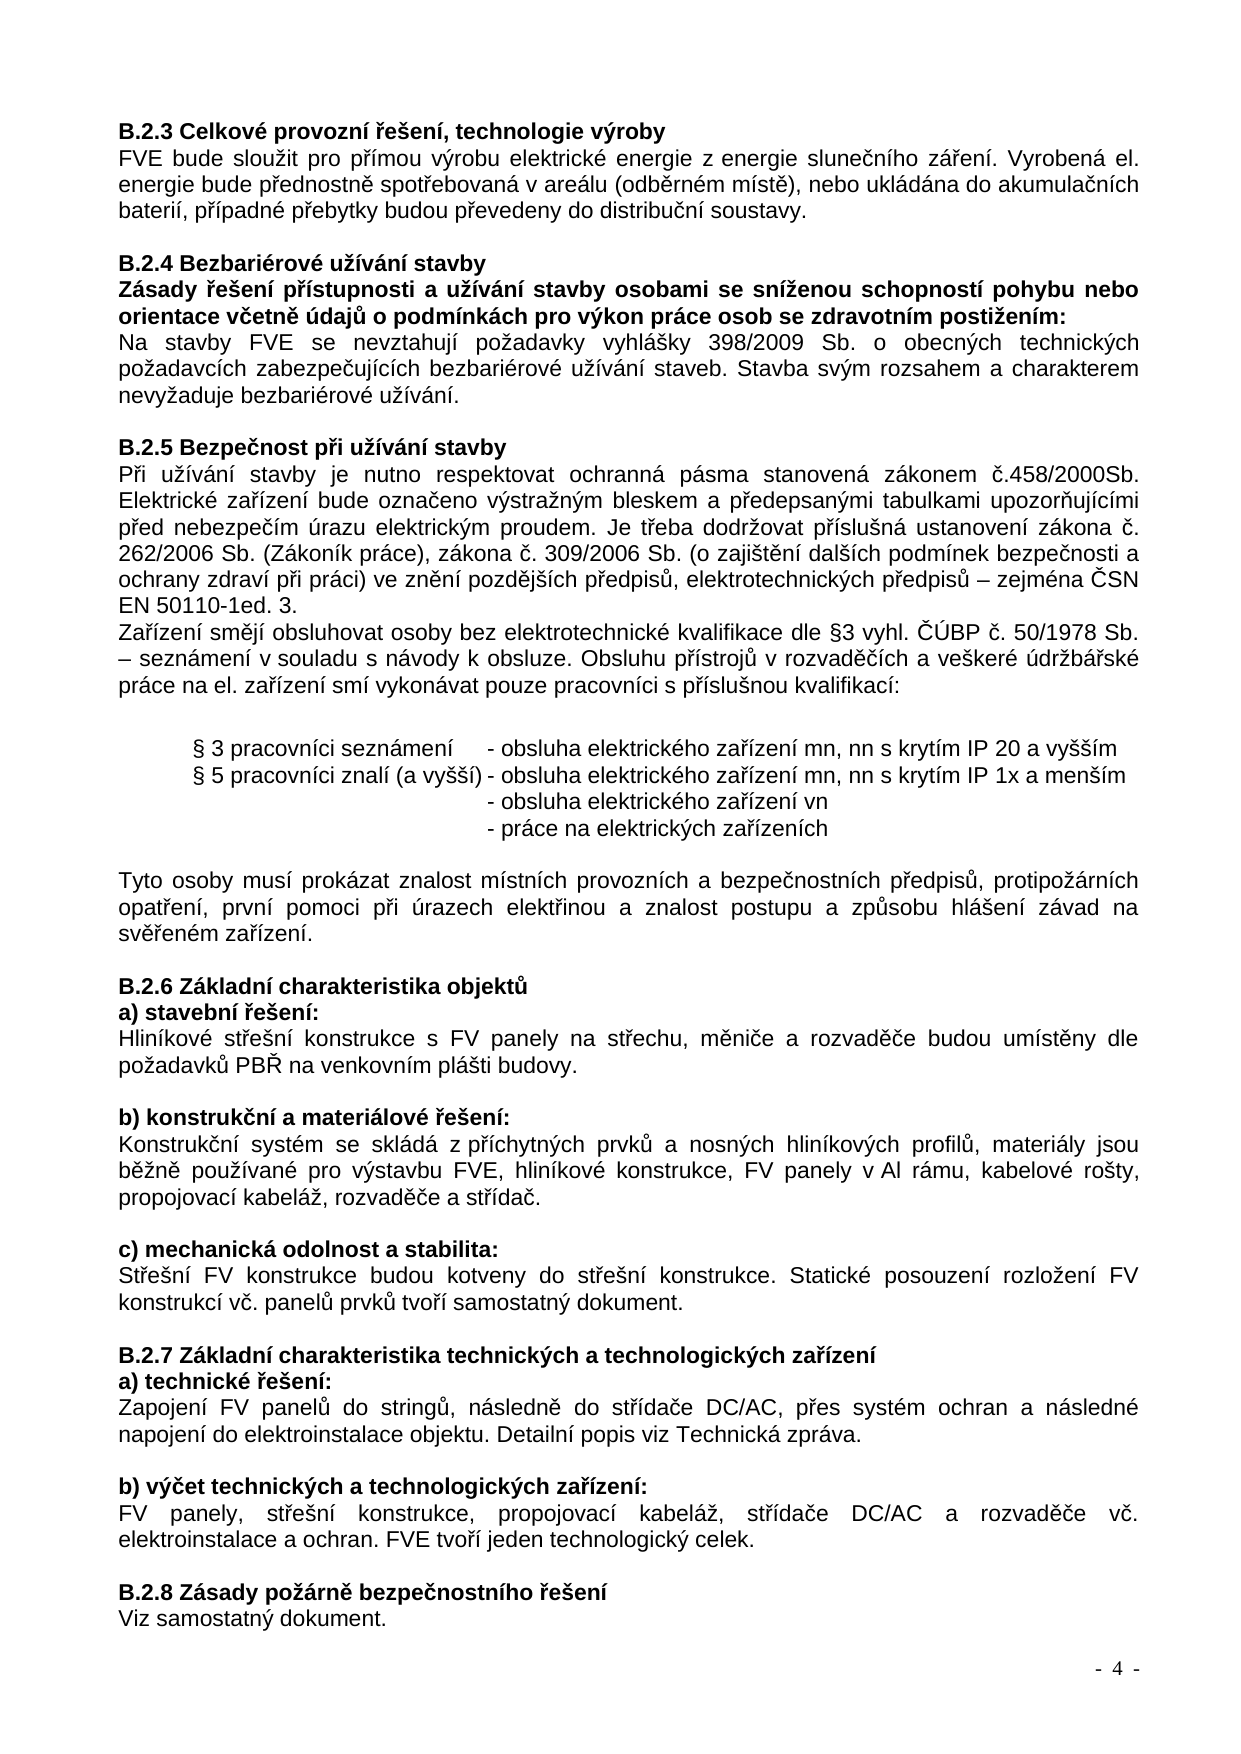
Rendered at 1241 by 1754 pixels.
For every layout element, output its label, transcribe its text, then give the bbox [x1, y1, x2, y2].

text Zapojení FV panelů do stringů, následně do střídače DC/AC, přes systém ochran a následné napojení do elektroinstalace objektu. Detailní popis viz Technická zpráva. [118, 1394, 1140, 1447]
text FVE bude sloužit pro přímou výrobu elektrické energie z energie slunečního záření. Vyrobená el. energie bude přednostně spotřebovaná v areálu (odběrném místě), nebo ukládána do akumulačních baterií, případné přebytky budou převedeny do distribuční soustavy. [118, 144, 1140, 223]
text a) technické řešení: [118, 1368, 1140, 1394]
text B.2.3 Celkové provozní řešení, technologie výroby [118, 118, 1140, 144]
text b) výčet technických a technologických zařízení: [118, 1473, 1140, 1500]
text B.2.4 Bezbariérové užívání stavby [118, 250, 1140, 276]
text Konstrukční systém se skládá z příchytných prvků a nosných hliníkových profilů, materiály jsou běžně používané pro výstavbu FVE, hliníkové konstrukce, FV panely v Al rámu, kabelové rošty, propojovací kabeláž, rozvaděče a střídač. [118, 1131, 1140, 1210]
text Tyto osoby musí prokázat znalost místních provozních a bezpečnostních předpisů, protipožárních opatření, první pomoci při úrazech elektřinou a znalost postupu a způsobu hlášení závad na svěřeném zařízení. [118, 867, 1140, 946]
text c) mechanická odolnost a stabilita: [118, 1236, 1140, 1262]
text B.2.5 Bezpečnost při užívání stavby [118, 434, 1140, 461]
text § 3 pracovníci seznámení - obsluha elektrického zařízení mn, nn s krytím IP 20 a vyšším [192, 735, 1140, 762]
text Střešní FV konstrukce budou kotveny do střešní konstrukce. Statické posouzení rozložení FV konstrukcí vč. panelů prvků tvoří samostatný dokument. [118, 1262, 1140, 1315]
text Zařízení smějí obsluhovat osoby bez elektrotechnické kvalifikace dle §3 vyhl. ČÚBP č. 50/1978 Sb. – seznámení v souladu s návody k obsluze. Obsluhu přístrojů v rozvaděčích a veškeré údržbářské práce na el. zařízení smí vykonávat pouze pracovníci s příslušnou kvalifikací: [118, 619, 1140, 698]
text B.2.7 Základní charakteristika technických a technologických zařízení [118, 1342, 1140, 1368]
text Viz samostatný dokument. [118, 1605, 1140, 1631]
text B.2.6 Základní charakteristika objektů [118, 973, 1140, 999]
text Na stavby FVE se nevztahují požadavky vyhlášky 398/2009 Sb. o obecných technických požadavcích zabezpečujících bezbariérové užívání staveb. Stavba svým rozsahem a charakterem nevyžaduje bezbariérové užívání. [118, 329, 1140, 408]
text § 5 pracovníci znalí (a vyšší) - obsluha elektrického zařízení mn, nn s krytím IP 1x a menším [192, 762, 1140, 788]
text b) konstrukční a materiálové řešení: [118, 1104, 1140, 1131]
text Zásady řešení přístupnosti a užívání stavby osobami se sníženou schopností pohybu nebo orientace včetně údajů o podmínkách pro výkon práce osob se zdravotním postižením: [118, 276, 1140, 329]
text - práce na elektrických zařízeních [192, 814, 1140, 841]
text FV panely, střešní konstrukce, propojovací kabeláž, střídače DC/AC a rozvaděče vč. elektroinstalace a ochran. FVE tvoří jeden technologický celek. [118, 1500, 1140, 1552]
text B.2.8 Zásady požárně bezpečnostního řešení [118, 1579, 1140, 1605]
text - obsluha elektrického zařízení vn [192, 788, 1140, 814]
text Hliníkové střešní konstrukce s FV panely na střechu, měniče a rozvaděče budou umístěny dle požadavků PBŘ na venkovním plášti budovy. [118, 1025, 1140, 1078]
text a) stavební řešení: [118, 999, 1140, 1025]
text Při užívání stavby je nutno respektovat ochranná pásma stanovená zákonem č.458/2000Sb. Elektrické zařízení bude označeno výstražným bleskem a předepsanými tabulkami upozorňujícími před nebezpečím úrazu elektrickým proudem. Je třeba dodržovat příslušná ustanovení zákona č. 262/2006 Sb. (Zákoník práce), zákona č. 309/2006 Sb. (o zajištění dalších podmínek bezpečnosti a ochrany zdraví při práci) ve znění pozdějších předpisů, elektrotechnických předpisů – zejména ČSN EN 50110-1ed. 3. [118, 461, 1140, 619]
